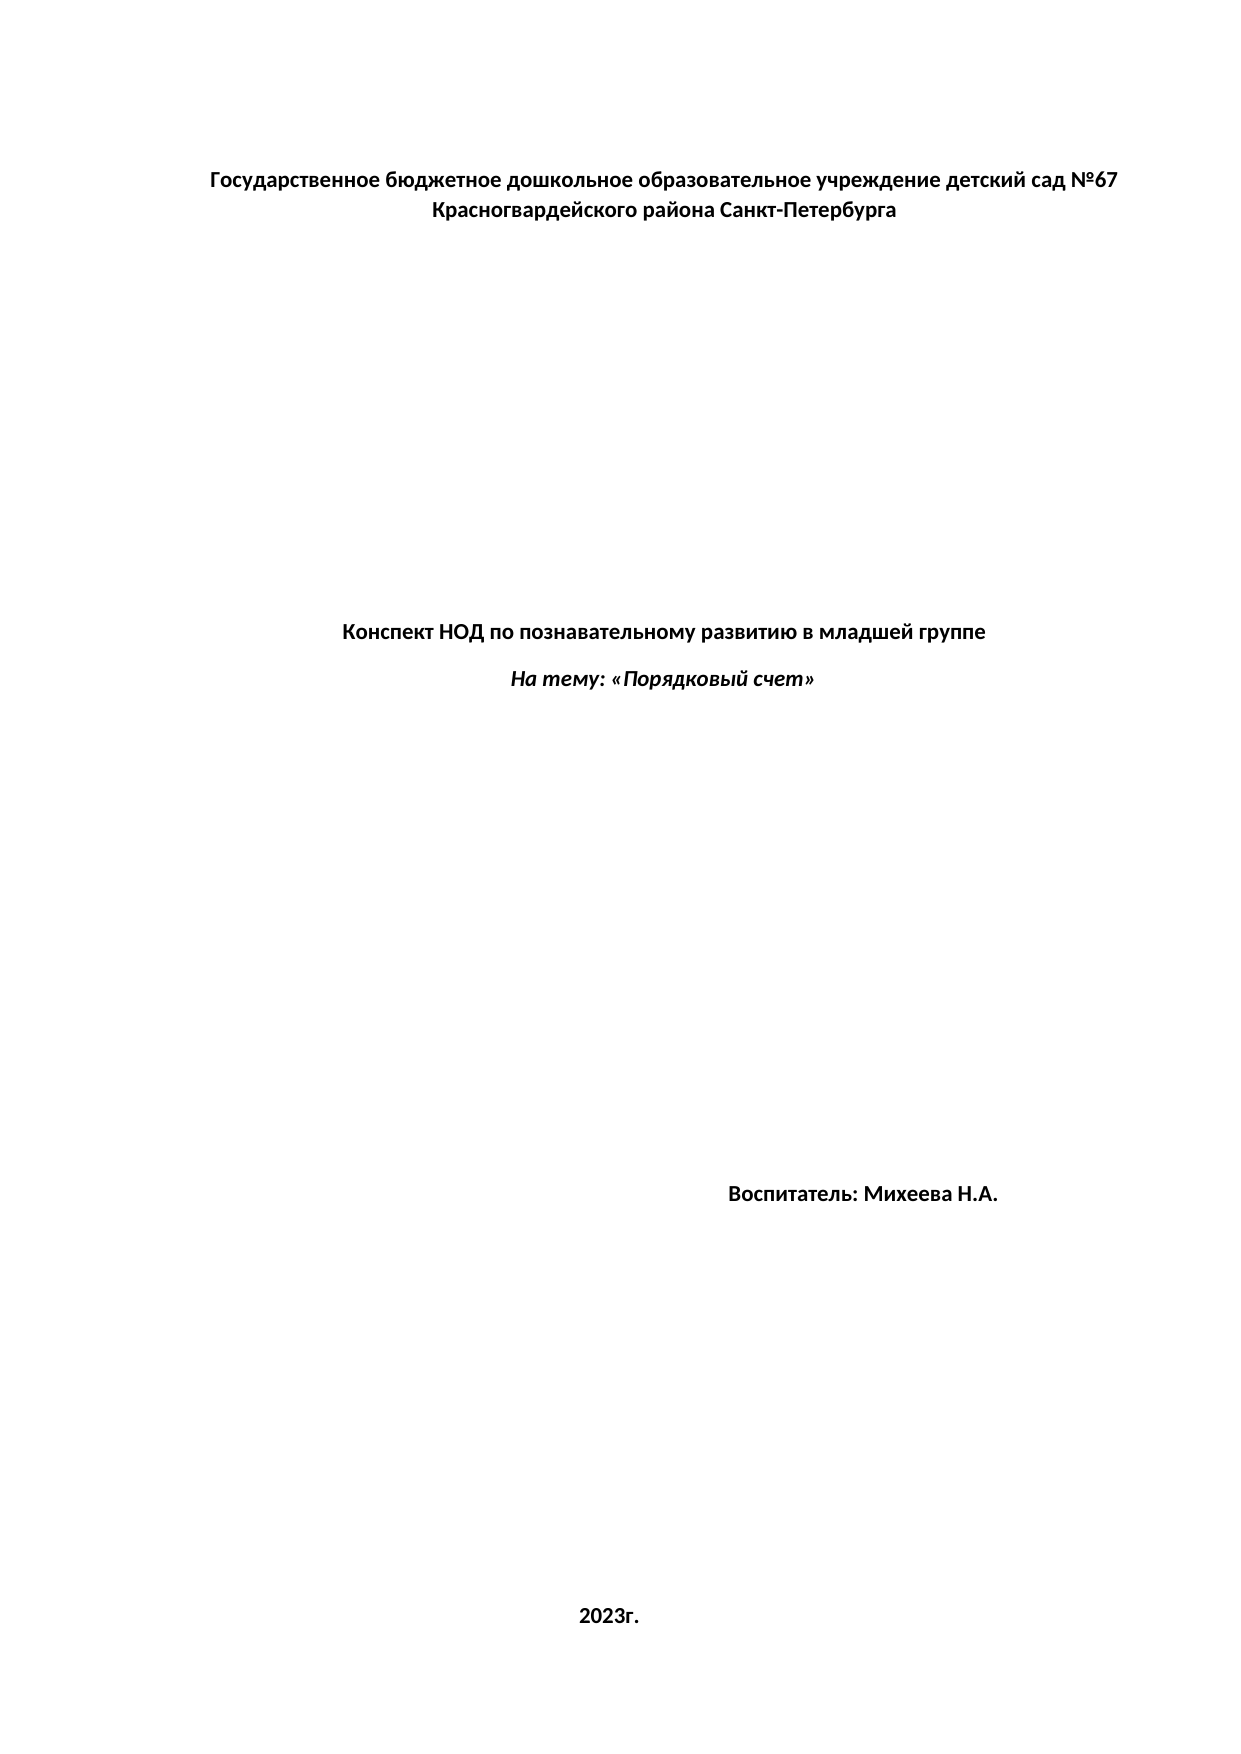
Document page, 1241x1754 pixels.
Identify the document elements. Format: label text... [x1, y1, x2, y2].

text 2023г. [177, 1601, 1152, 1629]
text Государственное бюджетное дошкольное образовательное учреждение детский сад №67 Красногвардейского района Санкт-Петербурга [177, 165, 1152, 223]
text На тему: «Порядковый счет» [177, 664, 1152, 692]
text Конспект НОД по познавательному развитию в младшей группе [177, 617, 1152, 645]
text Воспитатель: Михеева Н.А. [177, 1179, 1152, 1208]
